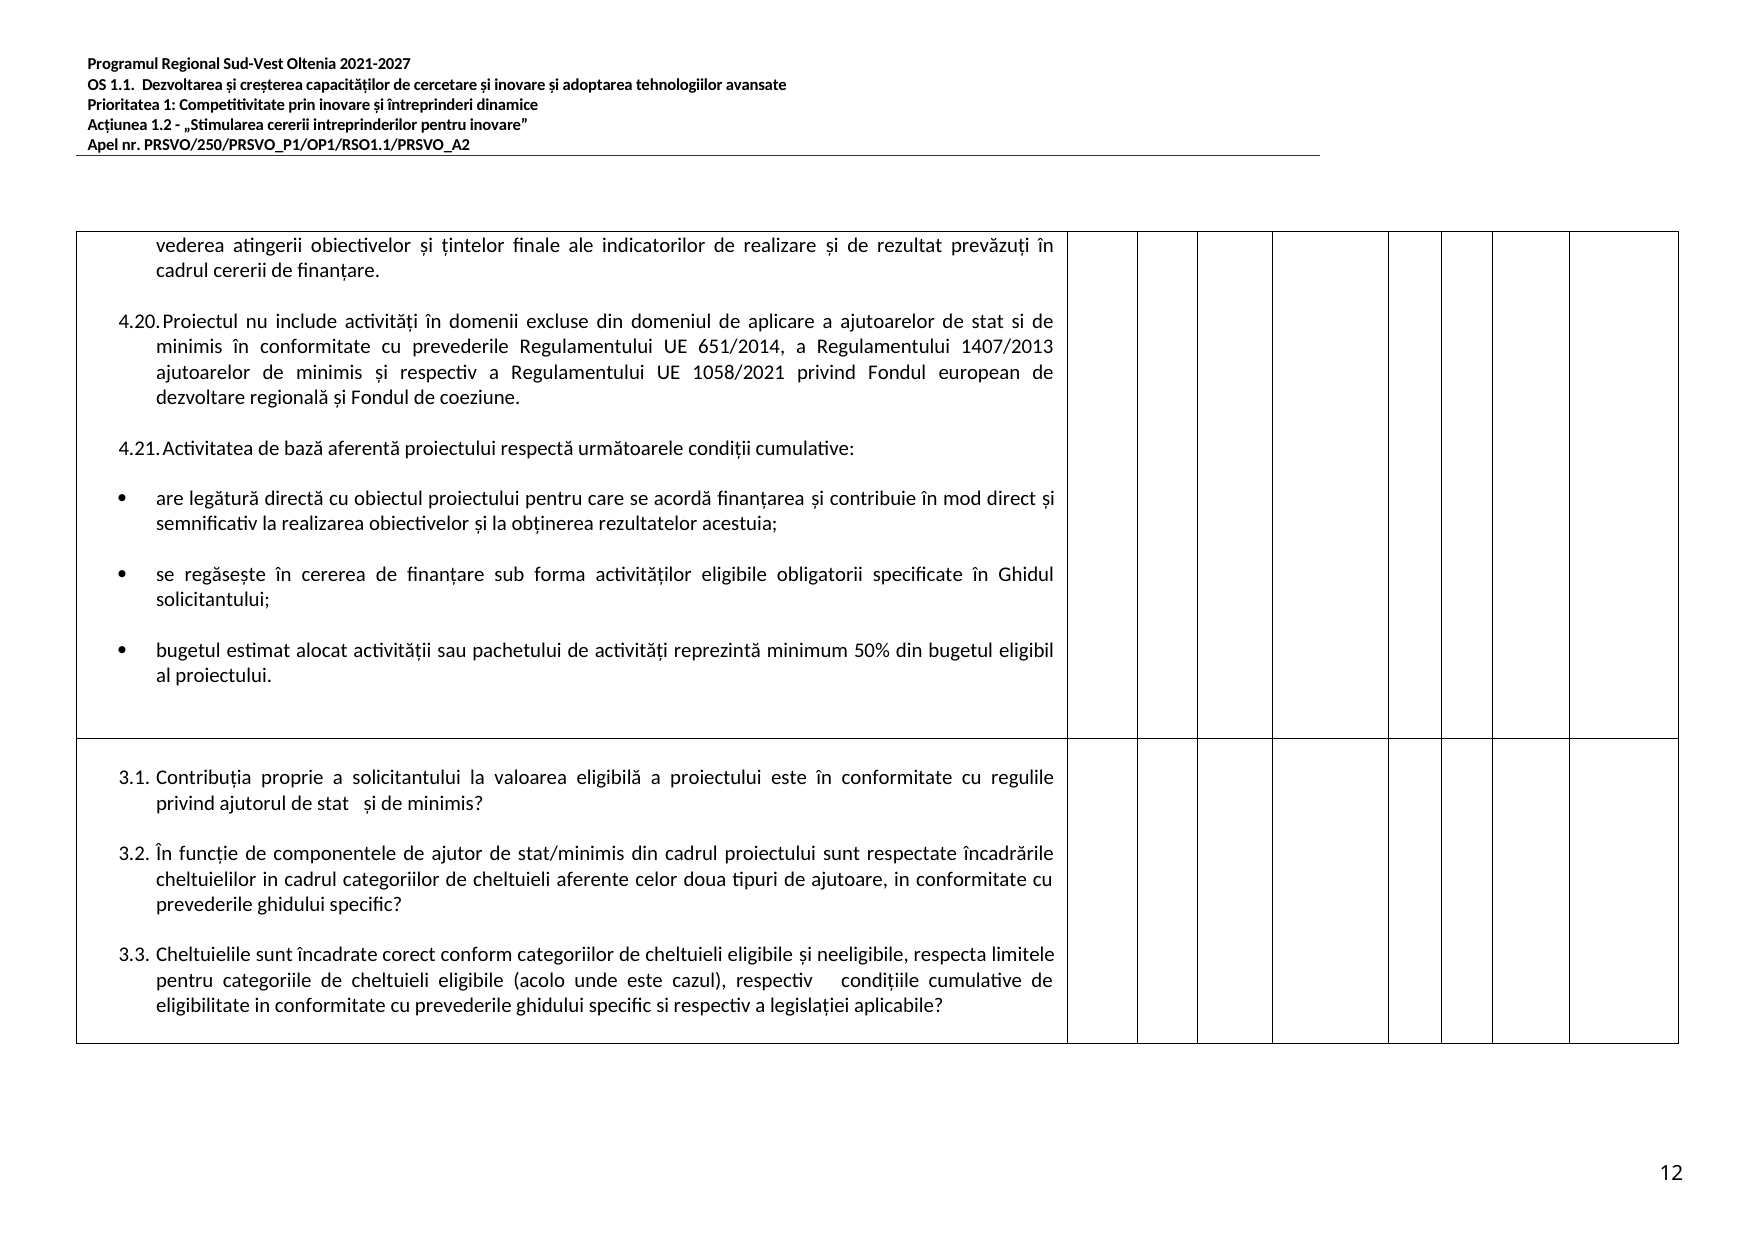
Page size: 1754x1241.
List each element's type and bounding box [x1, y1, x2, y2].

table_cell [1068, 739, 1137, 1043]
table_cell [1198, 232, 1272, 738]
table_cell [1138, 739, 1197, 1043]
table_cell [1389, 739, 1441, 1043]
table_cell [1273, 232, 1388, 738]
table_cell [1389, 232, 1441, 738]
table_cell [1442, 739, 1492, 1043]
table_cell [1493, 232, 1569, 738]
table_cell [1570, 739, 1678, 1043]
table_cell [1138, 232, 1197, 738]
table_cell [1273, 739, 1388, 1043]
table_cell [77, 232, 1067, 738]
table_cell [1198, 739, 1272, 1043]
table_cell [1570, 232, 1678, 738]
table_cell [77, 739, 1067, 1043]
table_cell [1068, 232, 1137, 738]
table_cell [1493, 739, 1569, 1043]
table_cell [1442, 232, 1492, 738]
